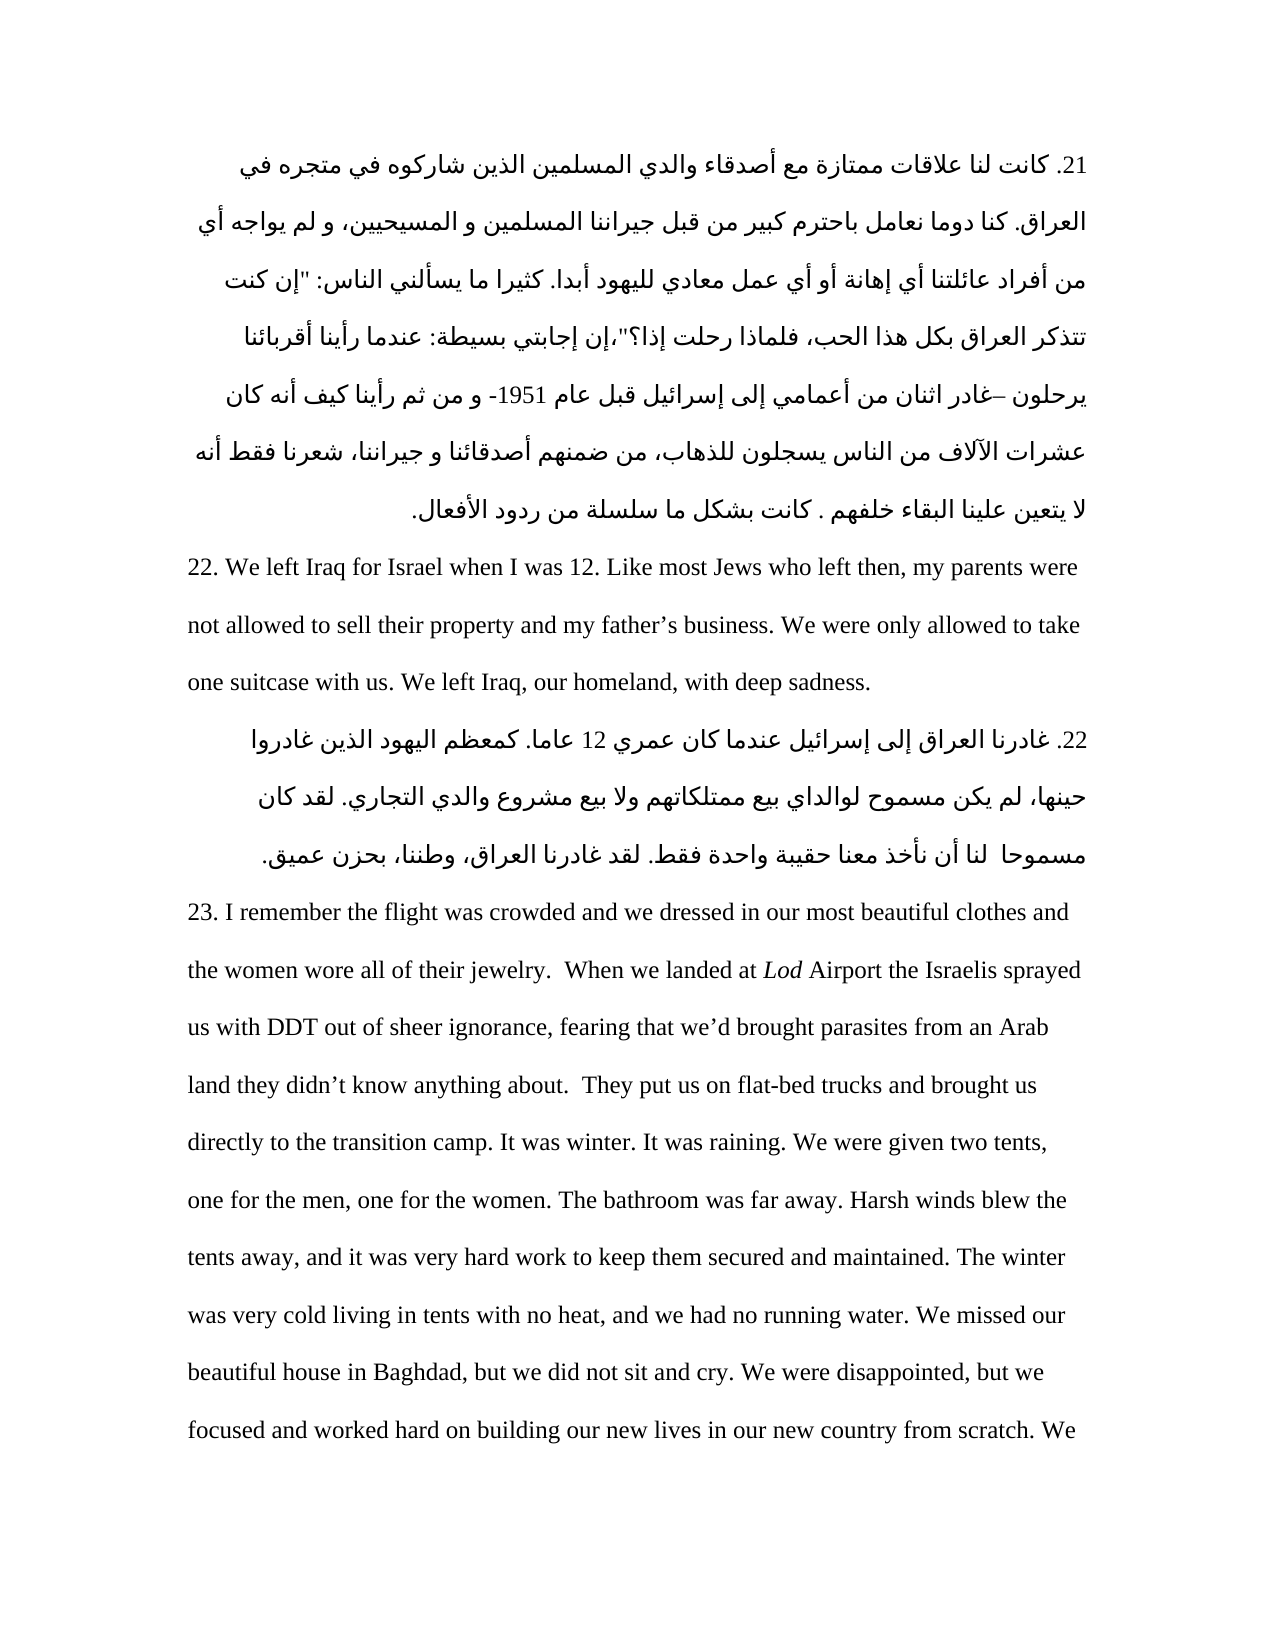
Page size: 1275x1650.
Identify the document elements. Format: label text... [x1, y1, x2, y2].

text 21. كانت لنا علاقات ممتازة مع أصدقاء والدي المسلمين الذين شاركوه في متجره في العراق. كنا دوما نعامل باحترم كبير من قبل جيراننا المسلمين و المسيحيين، و لم يواجه أي من أفراد عائلتنا أي إهانة أو أي عمل معادي لليهود أبدا. كثيرا ما يسألني الناس: "إن كنت تتذكر العراق بكل هذا الحب، فلماذا رحلت إذا؟"،إن إجابتي بسيطة: عندما رأينا أقربائنا يرحلون –غادر اثنان من أعمامي إلى إسرائيل قبل عام 1951- و من ثم رأينا كيف أنه كان عشرات الآلاف من الناس يسجلون للذهاب، من ضمنهم أصدقائنا و جيراننا، شعرنا فقط أنه لا يتعين علينا البقاء خلفهم . كانت بشكل ما سلسلة من ردود الأفعال. [187, 150, 1087, 524]
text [187, 897, 1087, 1444]
text 22. غادرنا العراق إلى إسرائيل عندما كان عمري 12 عاما. كمعظم اليهود الذين غادروا حينها، لم يكن مسموح لوالداي بيع ممتلكاتهم ولا بيع مشروع والدي التجاري. لقد كان مسموحا لنا أن نأخذ معنا حقيبة واحدة فقط. لقد غادرنا العراق، وطننا، بحزن عميق. [187, 725, 1087, 869]
text 22. We left Iraq for Israel when I was 12. Like most Jews who left then, my parents were not allowed to sell their property and my father’s business. We were only allowed to take one suitcase with us. We left , our homeland, with deep sadness. [187, 552, 1087, 696]
